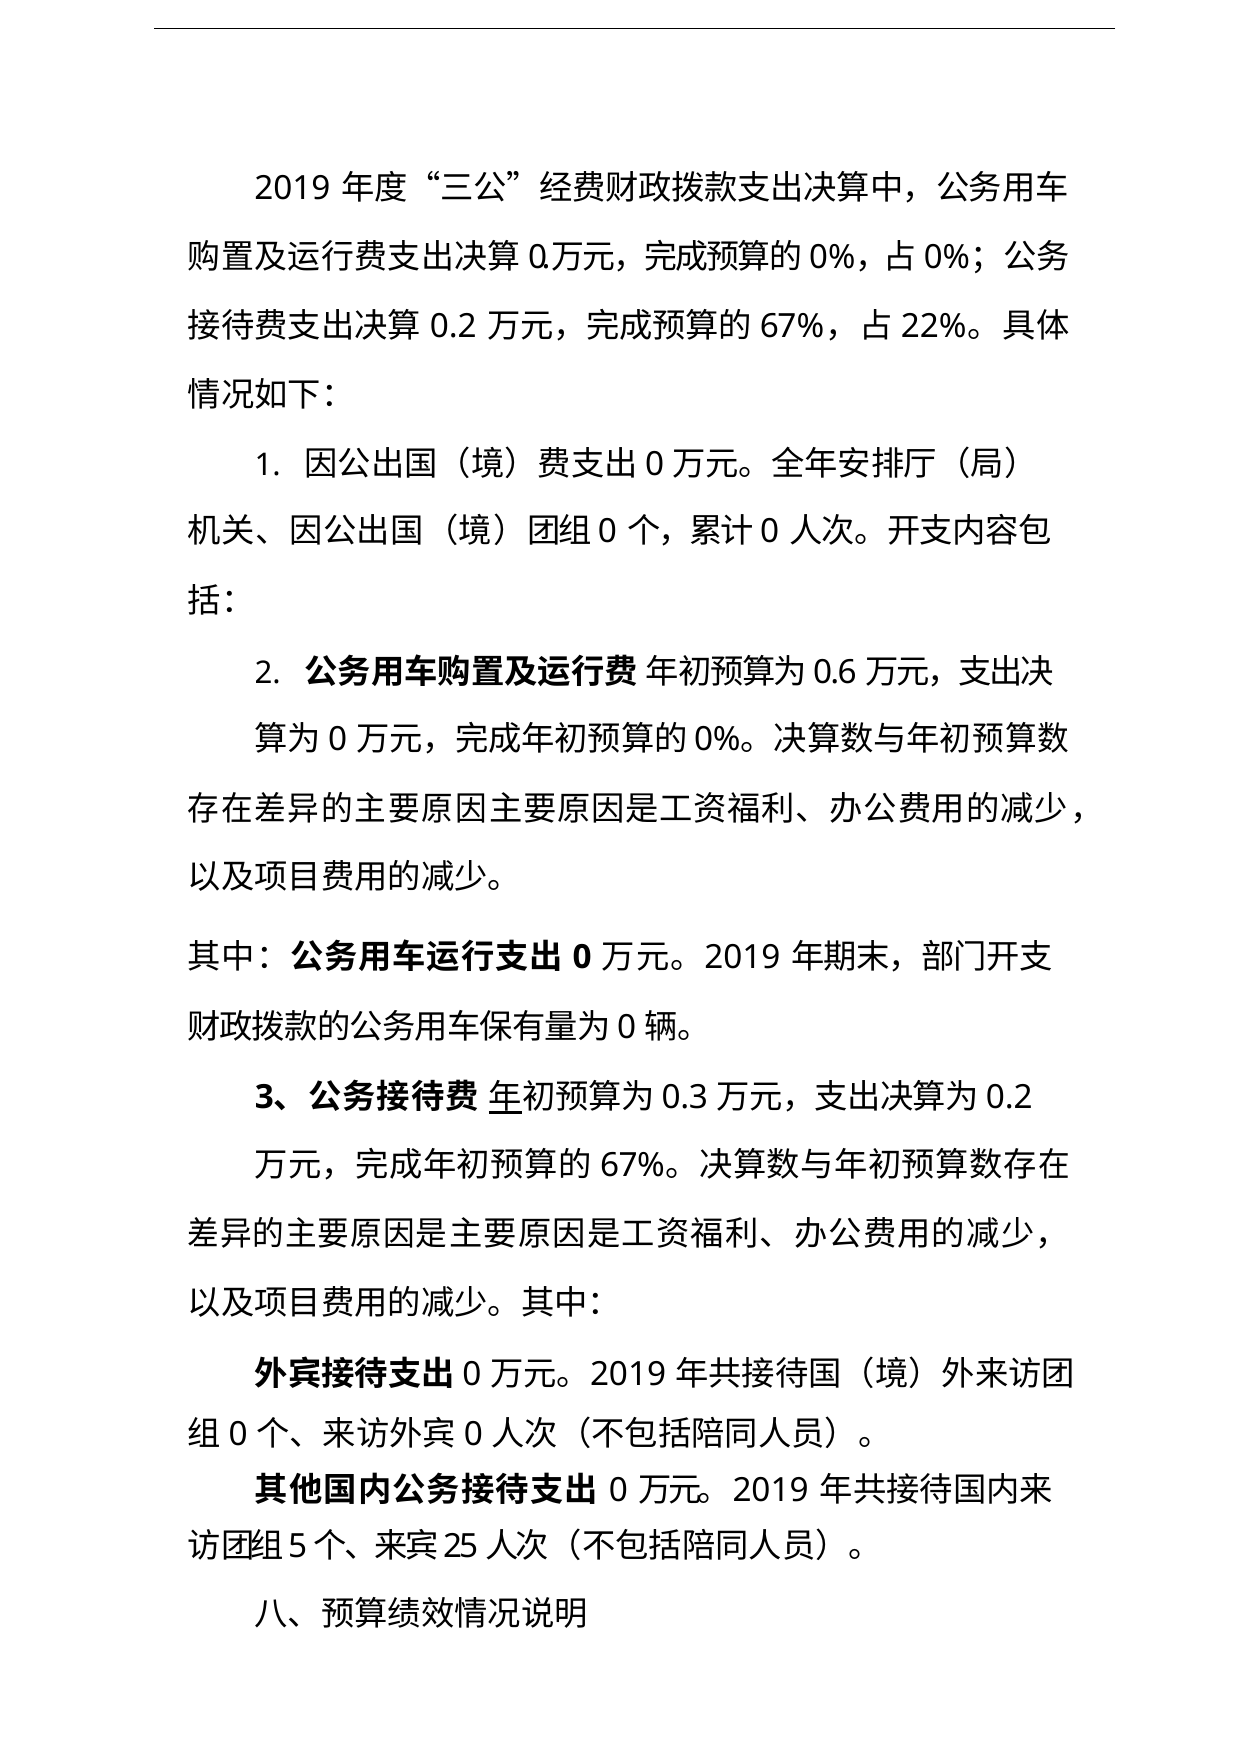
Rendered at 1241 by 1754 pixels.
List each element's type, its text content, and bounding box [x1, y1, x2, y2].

text 机关、因公出国（境）团组 0 个，累计 0 人次。开支内容包括： [187, 504, 1053, 622]
text 算为 0 万元，完成年初预算的0%。决算数与年初预算数存在差异的主要原因主要原因是工资福利、办公费用的减少，以及项目费用的减少。 [187, 712, 1070, 898]
text 其中：公务用车运行支出 0 万元。2019 年期末，部门开支财政拨款的公务用车保有量为 0 辆。 [187, 930, 1053, 1048]
list 公务用车购置及运行费 年初预算为 0.6 万元，支出决 [254, 642, 1115, 693]
text 组 0 个、来访外宾 0 人次（不包括陪同人员）。 [187, 1406, 1115, 1455]
text 2019 年度“三公”经费财政拨款支出决算中，公务用车购置及运行费支出决算0.万元，完成预算的0%，占0%；公务接待费支出决算 0.2 万元，完成预算的67%，占22%。具体情况如下： [187, 160, 1070, 416]
text 其他国内公务接待支出 0 万元。2019 年共接待国内来访团组 5个、来宾 25人次（不包括陪同人员）。 [187, 1462, 1053, 1567]
list 因公出国（境）费支出 0 万元。全年安排厅（局） [254, 437, 1115, 485]
text 外宾接待支出 0 万元。2019 年共接待国（境）外来访团 [254, 1345, 1115, 1395]
text 八、预算绩效情况说明 [254, 1587, 1115, 1635]
text 3、公务接待费 年初预算为 0.3 万元，支出决算为 0.2 [254, 1069, 1115, 1119]
text 万元，完成年初预算的67%。决算数与年初预算数存在差异的主要原因是主要原因是工资福利、办公费用的减少，以及项目费用的减少。其中： [187, 1138, 1070, 1324]
